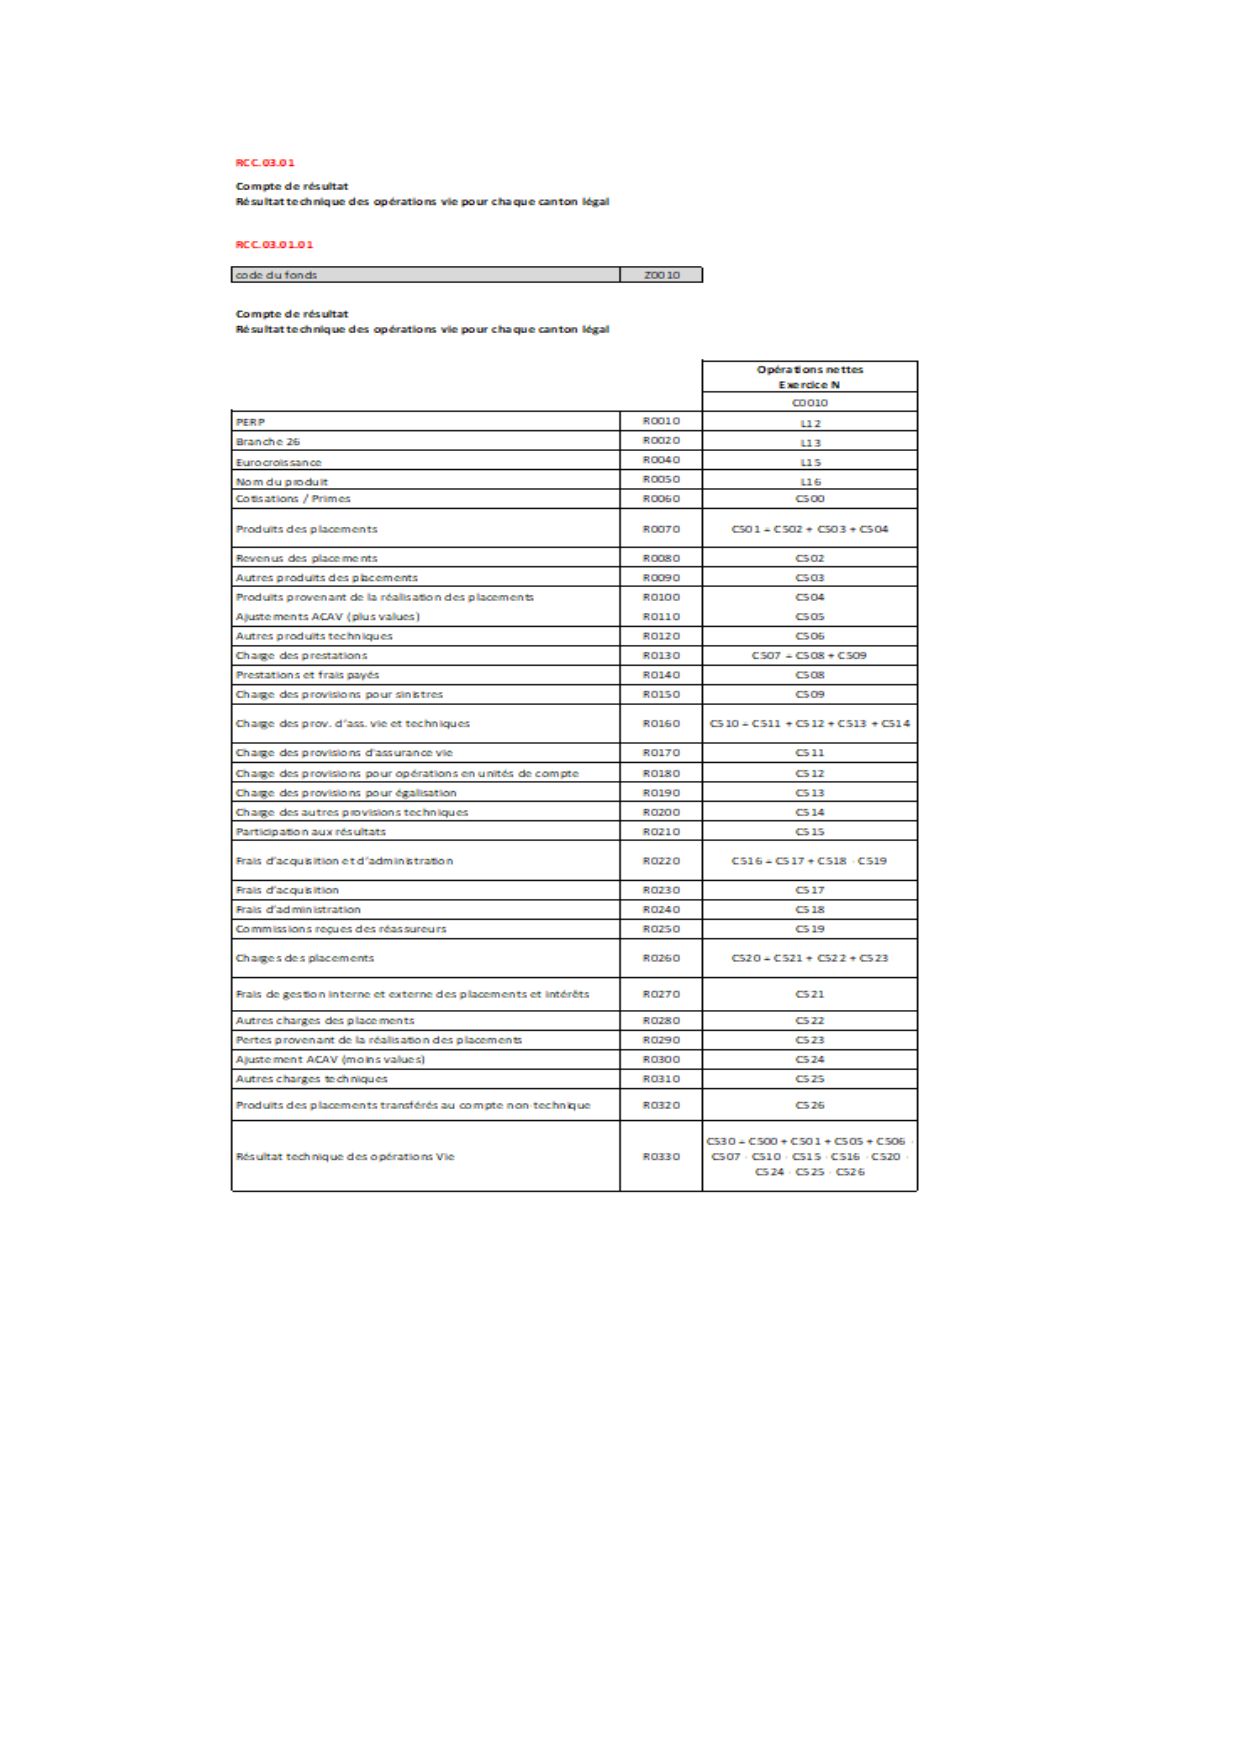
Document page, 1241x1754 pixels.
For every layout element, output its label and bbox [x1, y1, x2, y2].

picture [206, 147, 1133, 1220]
